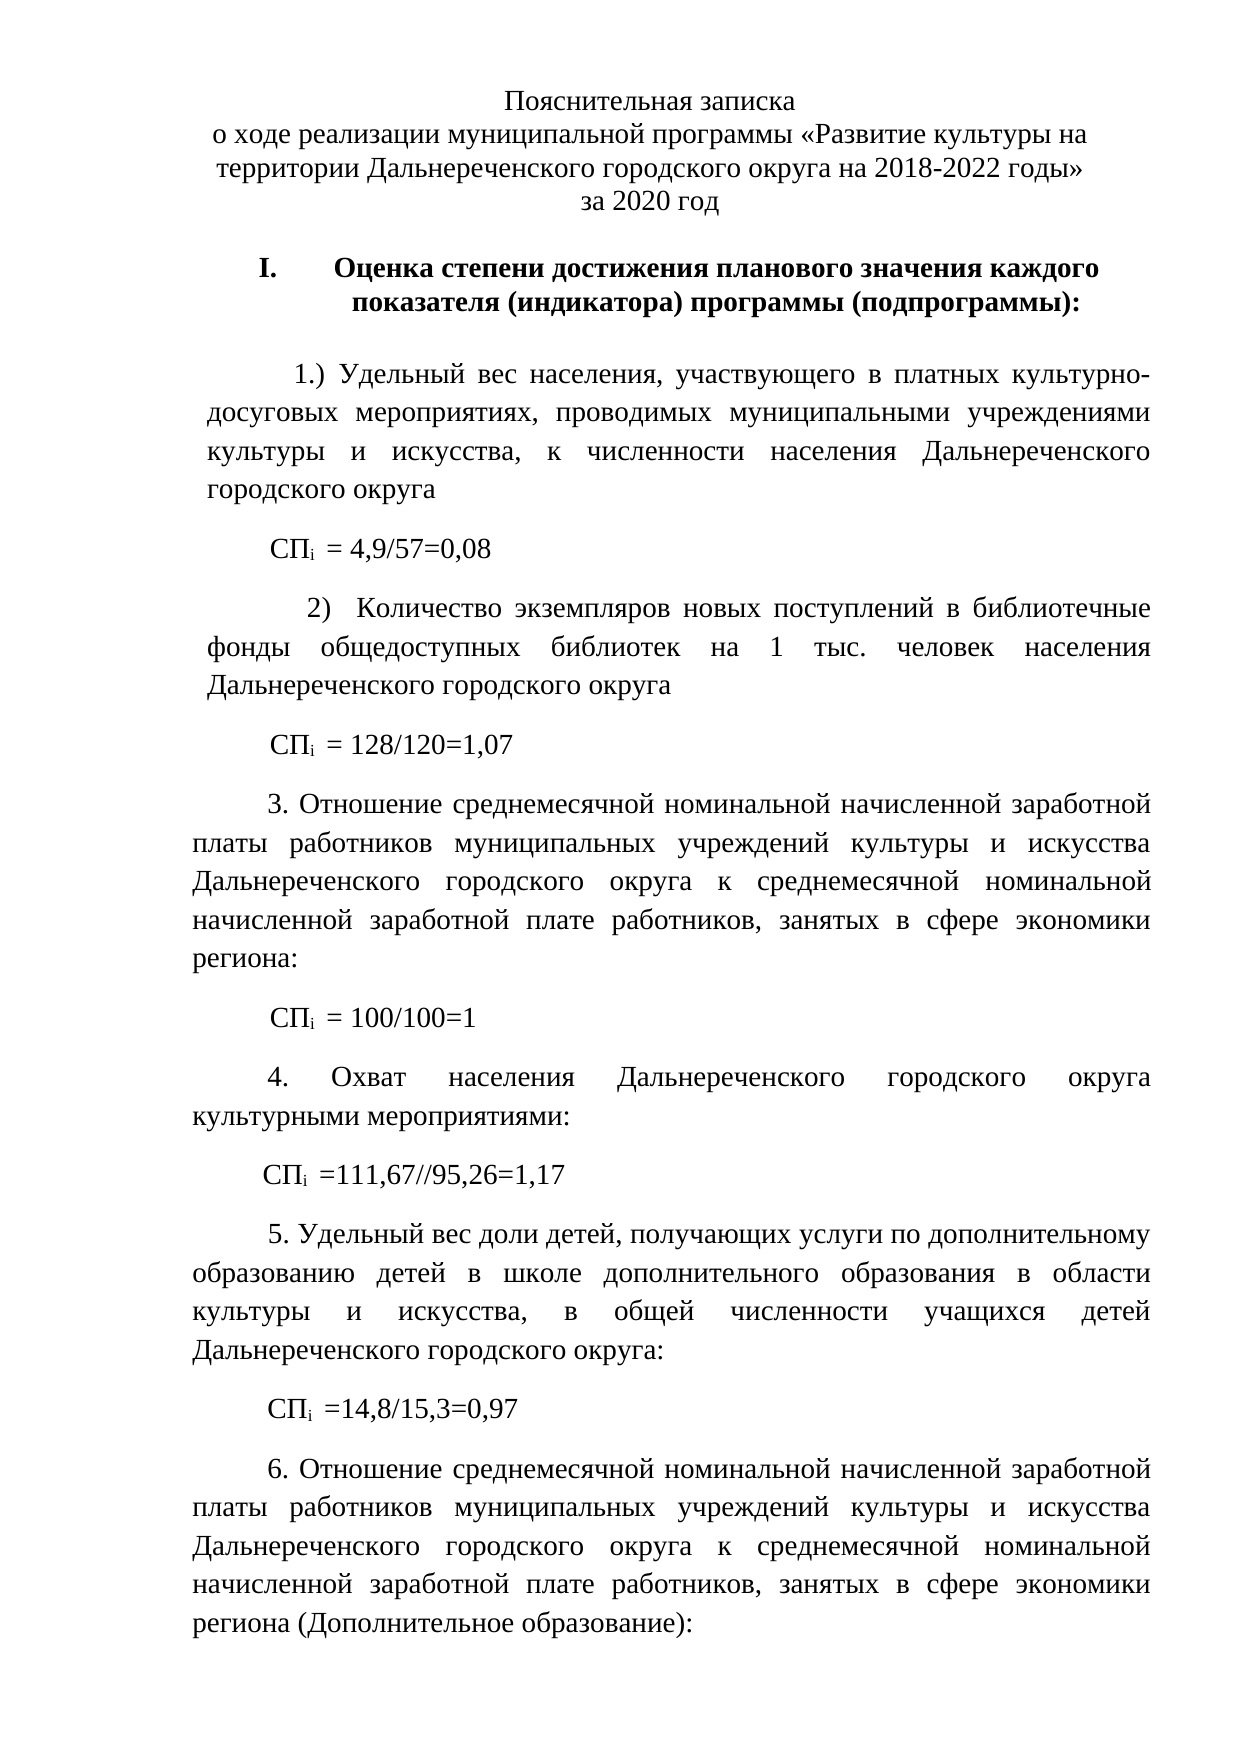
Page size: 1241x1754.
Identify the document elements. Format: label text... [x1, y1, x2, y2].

text Пояснительная записка [148, 83, 1152, 116]
text за 2020 год [148, 183, 1152, 217]
text 3. Отношение среднемесячной номинальной начисленной заработной платы работников муниципальных учреждений культуры и искусства Дальнереченского городского округа к среднемесячной номинальной начисленной заработной плате работников, занятых в сфере экономики региона: [192, 786, 1152, 974]
text СПi = 100/100=1 [226, 1000, 1152, 1033]
text СПi = 4,9/57=0,08 [226, 531, 1152, 564]
text 2) Количество экземпляров новых поступлений в библиотечные фонды общедоступных библиотек на 1 тыс. человек населения Дальнереченского городского округа [207, 590, 1152, 701]
text о ходе реализации муниципальной программы «Развитие культуры на территории Дальнереченского городского округа на 2018-2022 годы» [148, 116, 1152, 183]
text СПi =14,8/15,3=0,97 [192, 1391, 1152, 1425]
list Оценка степени достижения планового значения каждого показателя (индикатора) программы (подпрограммы): [207, 250, 1151, 317]
text СПi =111,67//95,26=1,17 [226, 1157, 1152, 1191]
list 1.) Удельный вес населения, участвующего в платных культурно-досуговых мероприятиях, проводимых муниципальными учреждениями культуры и искусства, к численности населения Дальнереченского городского округа [207, 356, 1151, 505]
text 4. Охват населения Дальнереченского городского округа культурными мероприятиями: [192, 1059, 1152, 1131]
text 6. Отношение среднемесячной номинальной начисленной заработной платы работников муниципальных учреждений культуры и искусства Дальнереченского городского округа к среднемесячной номинальной начисленной заработной плате работников, занятых в сфере экономики региона (Дополнительное образование): [192, 1451, 1152, 1638]
text СПi = 128/120=1,07 [226, 727, 1152, 760]
text 5. Удельный вес доли детей, получающих услуги по дополнительному образованию детей в школе дополнительного образования в области культуры и искусства, в общей численности учащихся детей Дальнереченского городского округа: [192, 1216, 1152, 1366]
